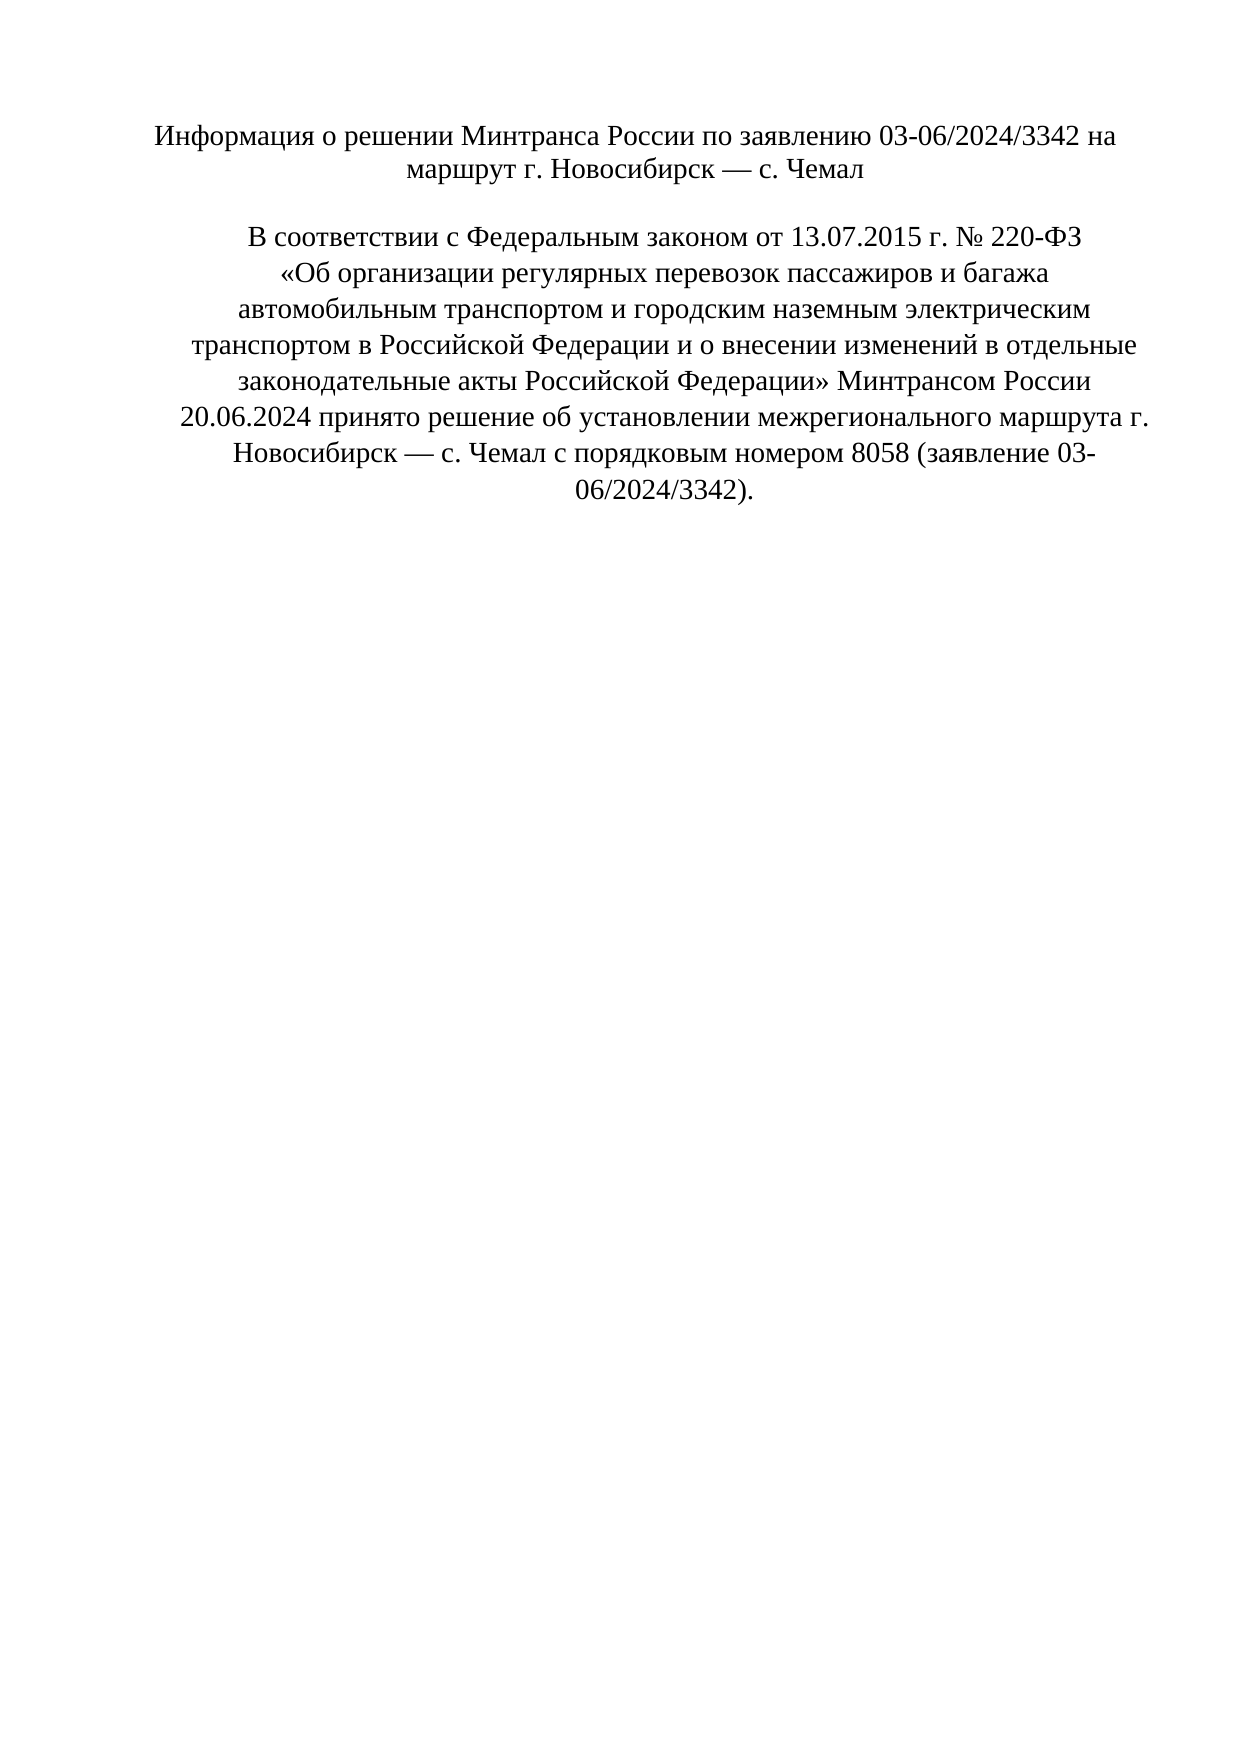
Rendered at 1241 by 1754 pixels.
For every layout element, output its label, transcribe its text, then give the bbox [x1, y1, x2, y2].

text Информация о решении Минтранса России по заявлению 03-06/2024/3342 на маршрут г. Новосибирск — с. Чемал [118, 118, 1152, 185]
text В соответствии с Федеральным законом от 13.07.2015 г. № 220-ФЗ «Об организации регулярных перевозок пассажиров и багажа автомобильным транспортом и городским наземным электрическим транспортом в Российской Федерации и о внесении изменений в отдельные законодательные акты Российской Федерации» Минтрансом России 20.06.2024 принято решение об установлении межрегионального маршрута г. Новосибирск — с. Чемал с порядковым номером 8058 (заявление 03-06/2024/3342). [177, 219, 1152, 505]
